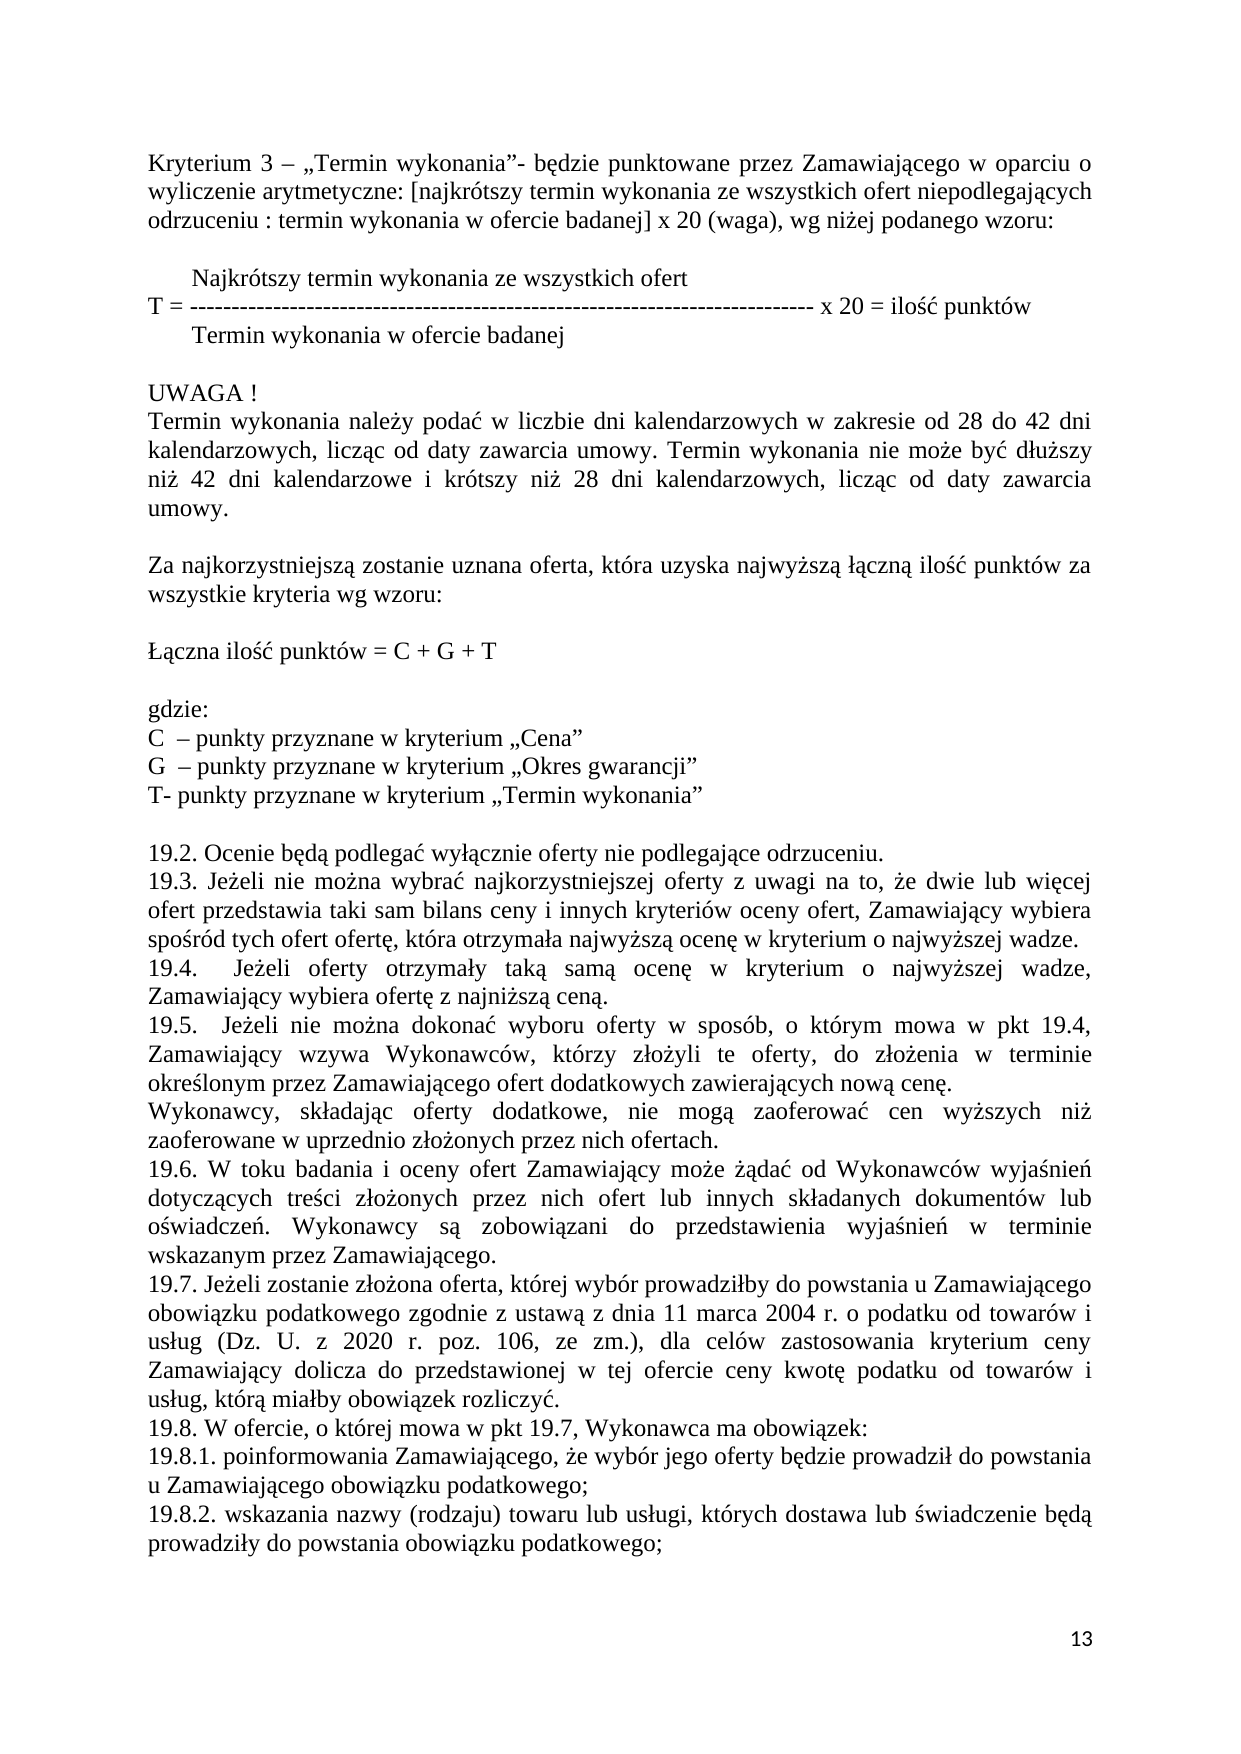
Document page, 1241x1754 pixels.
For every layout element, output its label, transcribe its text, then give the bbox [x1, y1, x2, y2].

text 19.2. Ocenie będą podlegać wyłącznie oferty nie podlegające odrzuceniu. [148, 838, 1093, 866]
text Kryterium 3 – „Termin wykonania”- będzie punktowane przez Zamawiającego w oparciu o wyliczenie arytmetyczne: [najkrótszy termin wykonania ze wszystkich ofert niepodlegających odrzuceniu : termin wykonania w ofercie badanej] x 20 (waga), wg niżej podanego wzoru: [148, 148, 1093, 234]
text 19.8.2. wskazania nazwy (rodzaju) towaru lub usługi, których dostawa lub świadczenie będą prowadziły do powstania obowiązku podatkowego; [148, 1499, 1093, 1556]
text C – punkty przyznane w kryterium „Cena” [148, 723, 1093, 751]
text 19.5. Jeżeli nie można dokonać wyboru oferty w sposób, o którym mowa w pkt 19.4, Zamawiający wzywa Wykonawców, którzy złożyli te oferty, do złożenia w terminie określonym przez Zamawiającego ofert dodatkowych zawierających nową cenę. [148, 1010, 1093, 1096]
text UWAGA ! [148, 378, 1093, 406]
text Najkrótszy termin wykonania ze wszystkich ofert [148, 263, 1093, 291]
text Za najkorzystniejszą zostanie uznana oferta, która uzyska najwyższą łączną ilość punktów za wszystkie kryteria wg wzoru: [148, 550, 1093, 608]
text 19.8.1. poinformowania Zamawiającego, że wybór jego oferty będzie prowadził do powstania u Zamawiającego obowiązku podatkowego; [148, 1441, 1093, 1499]
text 19.4. Jeżeli oferty otrzymały taką samą ocenę w kryterium o najwyższej wadze, Zamawiający wybiera ofertę z najniższą ceną. [148, 953, 1093, 1010]
text 19.8. W ofercie, o której mowa w pkt 19.7, Wykonawca ma obowiązek: [148, 1413, 1093, 1441]
text Łączna ilość punktów = C + G + T [148, 636, 1093, 665]
text T = --------------------------------------------------------------------------- x 20 = ilość punktów [148, 291, 1093, 320]
text 19.7. Jeżeli zostanie złożona oferta, której wybór prowadziłby do powstania u Zamawiającego obowiązku podatkowego zgodnie z ustawą z dnia 11 marca 2004 r. o podatku od towarów i usług (Dz. U. z 2020 r. poz. 106, ze zm.), dla celów zastosowania kryterium ceny Zamawiający dolicza do przedstawionej w tej ofercie ceny kwotę podatku od towarów i usług, którą miałby obowiązek rozliczyć. [148, 1269, 1093, 1413]
text 19.3. Jeżeli nie można wybrać najkorzystniejszej oferty z uwagi na to, że dwie lub więcej ofert przedstawia taki sam bilans ceny i innych kryteriów oceny ofert, Zamawiający wybiera spośród tych ofert ofertę, która otrzymała najwyższą ocenę w kryterium o najwyższej wadze. [148, 866, 1093, 953]
text G – punkty przyznane w kryterium „Okres gwarancji” [148, 751, 1093, 780]
text Wykonawcy, składając oferty dodatkowe, nie mogą zaoferować cen wyższych niż zaoferowane w uprzednio złożonych przez nich ofertach. [148, 1096, 1093, 1154]
text Termin wykonania należy podać w liczbie dni kalendarzowych w zakresie od 28 do 42 dni kalendarzowych, licząc od daty zawarcia umowy. Termin wykonania nie może być dłuższy niż 42 dni kalendarzowe i krótszy niż 28 dni kalendarzowych, licząc od daty zawarcia umowy. [148, 406, 1093, 521]
text 19.6. W toku badania i oceny ofert Zamawiający może żądać od Wykonawców wyjaśnień dotyczących treści złożonych przez nich ofert lub innych składanych dokumentów lub oświadczeń. Wykonawcy są zobowiązani do przedstawienia wyjaśnień w terminie wskazanym przez Zamawiającego. [148, 1154, 1093, 1269]
text T- punkty przyznane w kryterium „Termin wykonania” [148, 780, 1093, 809]
text gdzie: [148, 694, 1093, 723]
text Termin wykonania w ofercie badanej [148, 320, 1093, 349]
